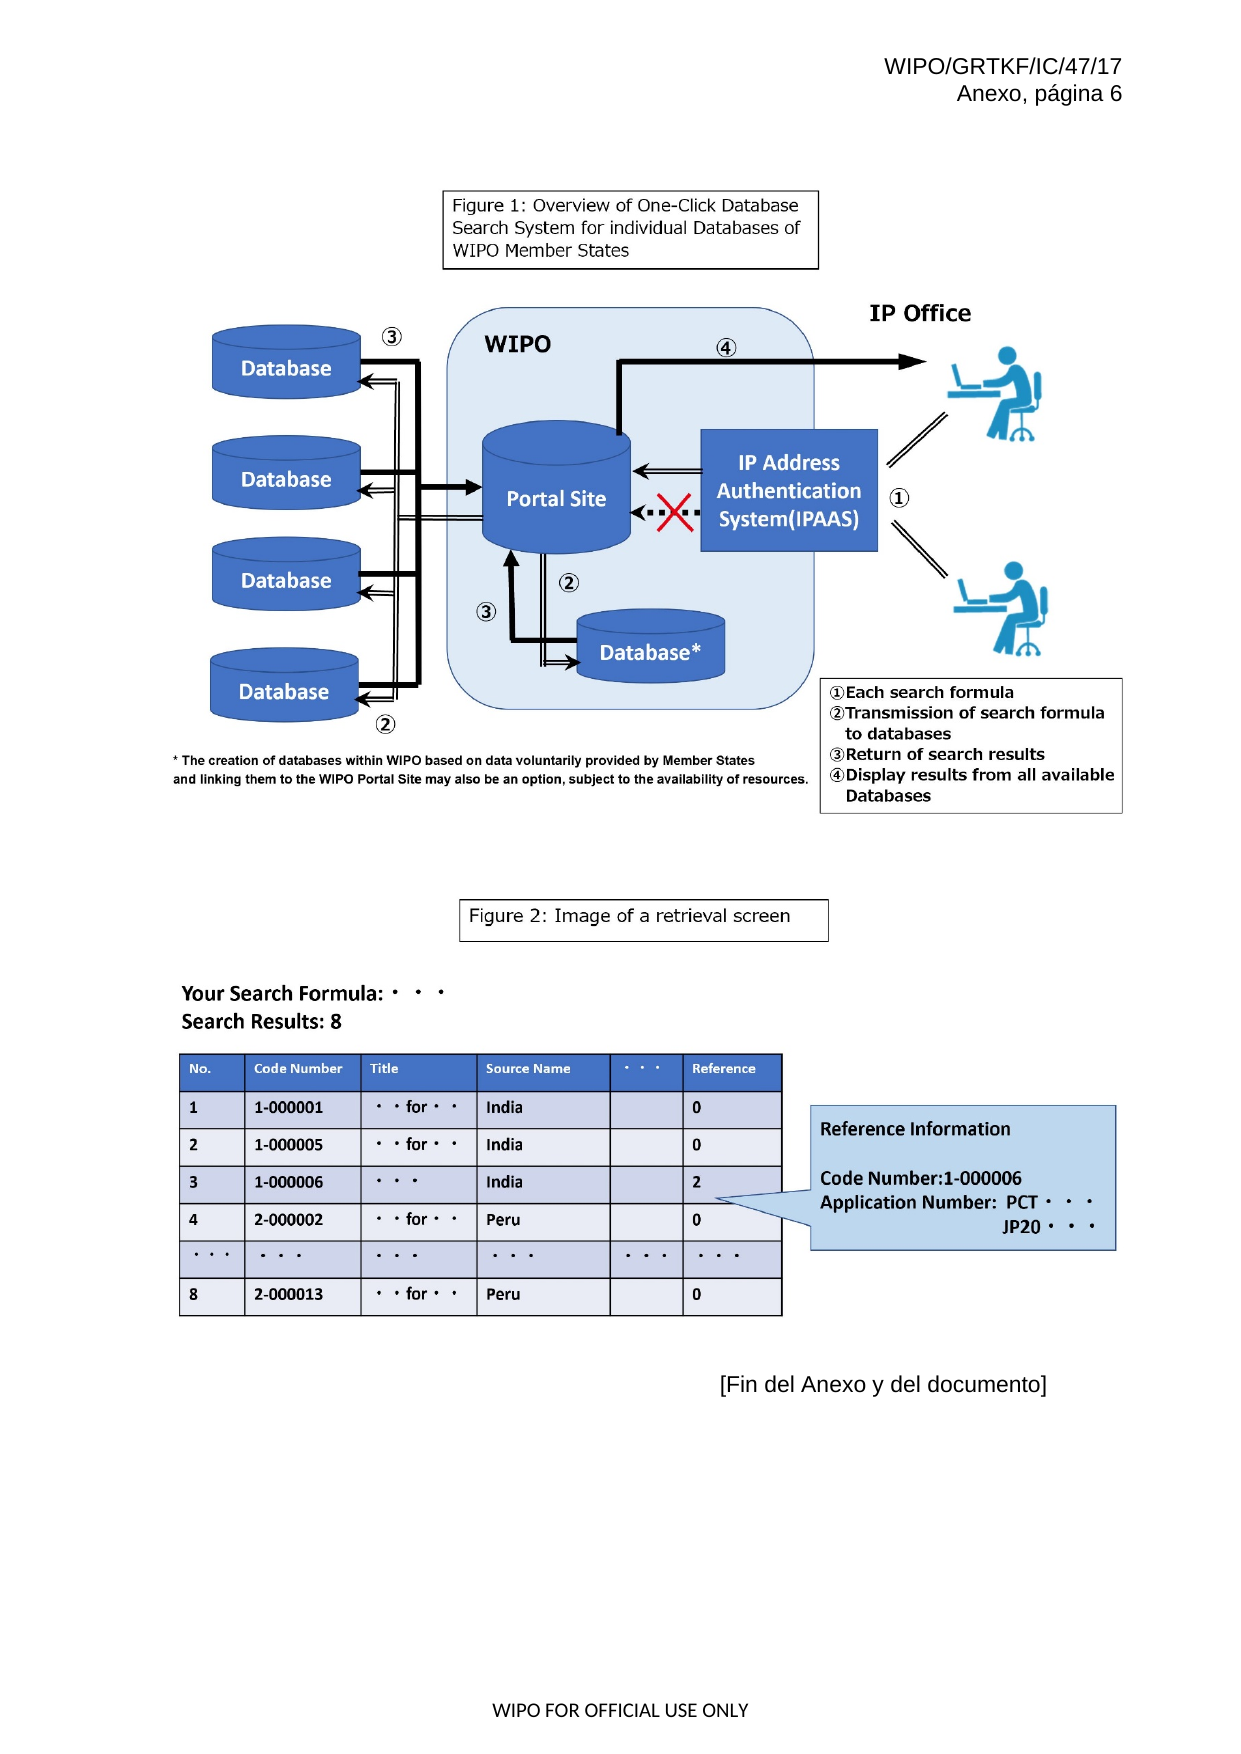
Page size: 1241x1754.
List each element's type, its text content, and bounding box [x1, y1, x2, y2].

picture [159, 171, 1133, 824]
text [Fin del Anexo y del documento] [719, 1371, 1122, 1397]
picture [158, 870, 1132, 1349]
